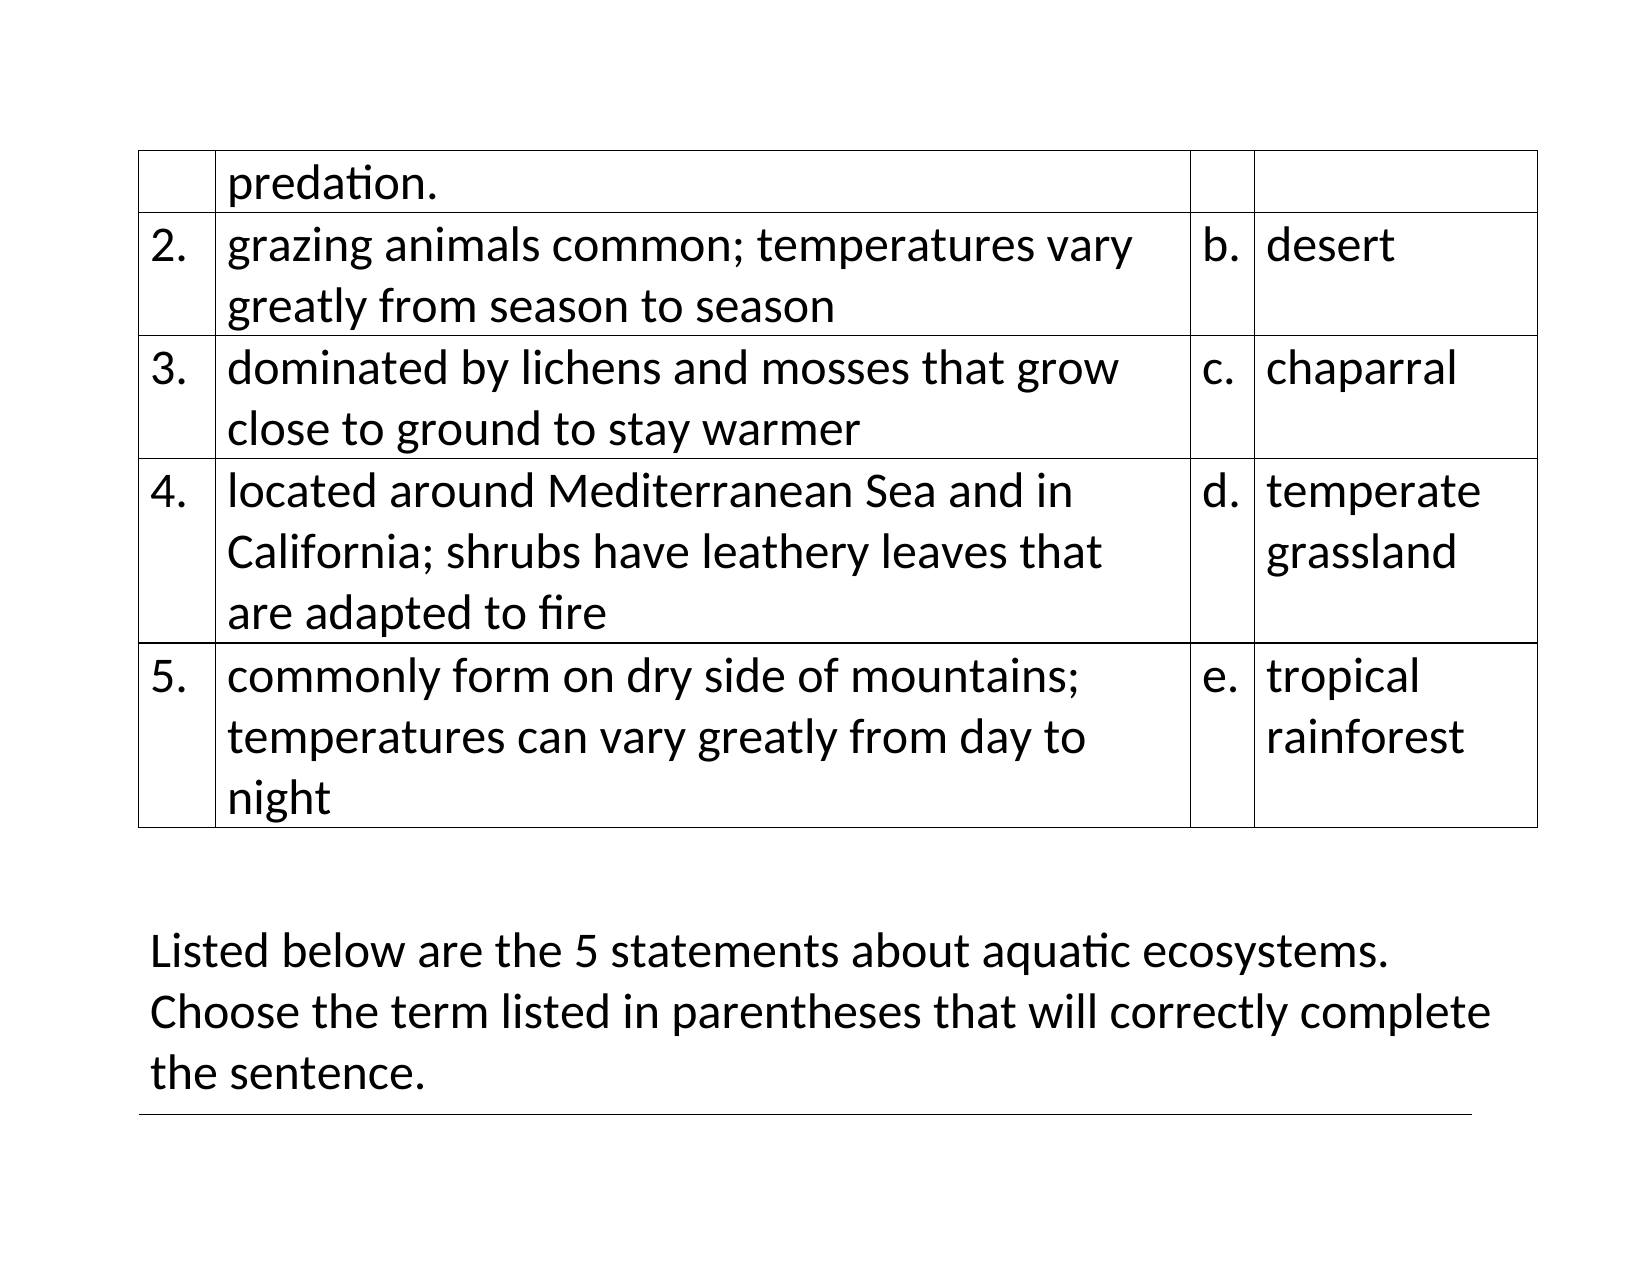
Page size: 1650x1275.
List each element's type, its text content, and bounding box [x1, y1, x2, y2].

table_cell commonly form on dry side of mountains; temperatures can vary greatly from day to night [216, 644, 1190, 827]
table_cell d. [1191, 459, 1254, 642]
table_cell dominated by lichens and mosses that grow close to ground to stay warmer [216, 336, 1190, 458]
table_cell 5. [139, 644, 215, 827]
table_cell 3. [139, 336, 215, 458]
table_header 1. [139, 151, 215, 212]
table_cell temperate grassland [1255, 459, 1537, 642]
table_cell tropical rainforest [1255, 644, 1537, 827]
table_cell c. [1191, 336, 1254, 458]
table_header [216, 151, 1190, 212]
table_cell chaparral [1255, 336, 1537, 458]
table_cell b. [1191, 213, 1254, 335]
table_cell 4. [139, 459, 215, 642]
table_cell grazing animals common; temperatures vary greatly from season to season [216, 213, 1190, 335]
table_cell located around Mediterranean Sea and in California; shrubs have leathery leaves that are adapted to fire [216, 459, 1190, 642]
table_cell e. [1191, 644, 1254, 827]
table_cell desert [1255, 213, 1537, 335]
table_header tundra [1255, 151, 1537, 212]
text Listed below are the 5 statements about aquatic ecosystems. Choose the term listed in parentheses that will correctly complete the sentence. [150, 919, 1500, 1102]
table_cell 2. [139, 213, 215, 335]
table_header a. [1191, 151, 1254, 212]
